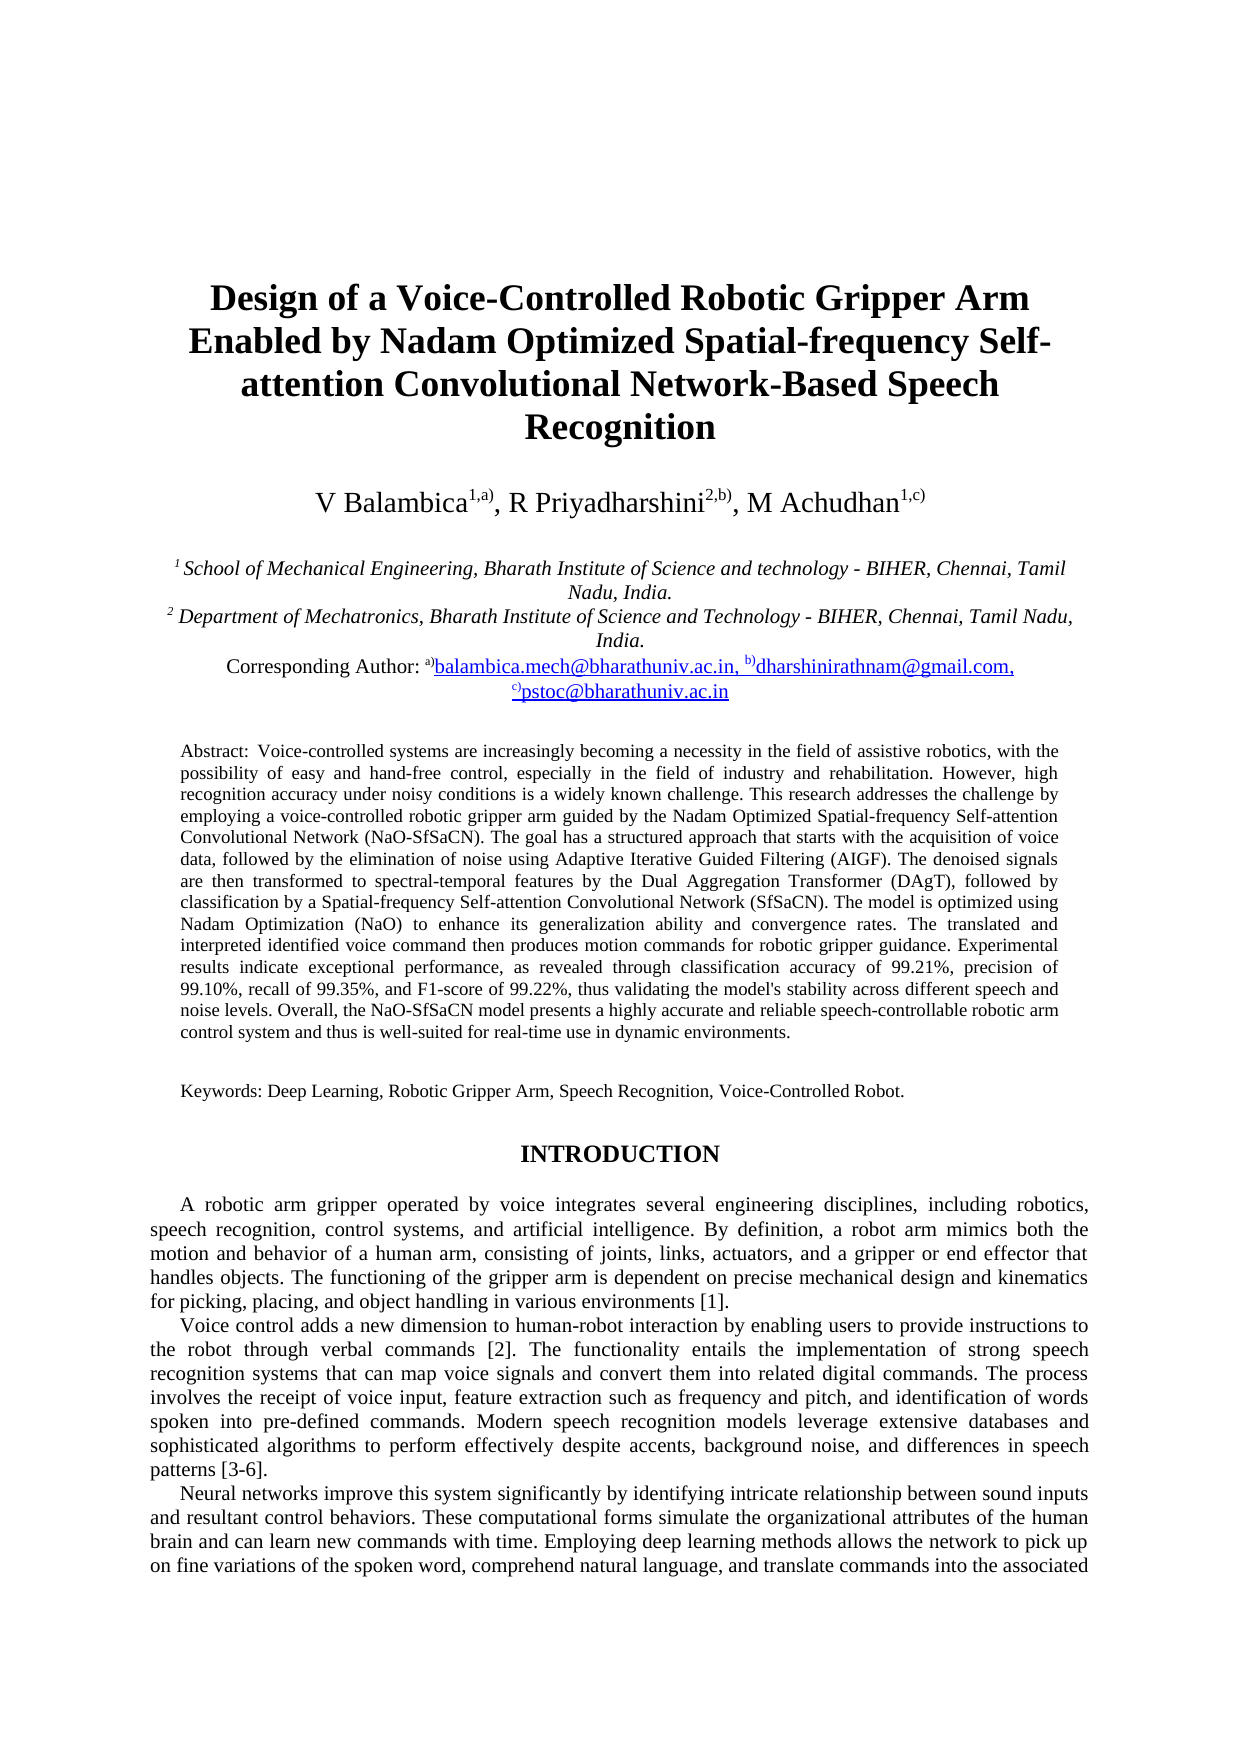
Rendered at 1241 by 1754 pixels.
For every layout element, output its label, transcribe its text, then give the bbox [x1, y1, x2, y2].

text A robotic arm gripper operated by voice integrates several engineering disciplines, including robotics, speech recognition, control systems, and artificial intelligence. By definition, a robot arm mimics both the motion and behavior of a human arm, consisting of joints, links, actuators, and a gripper or end effector that handles objects. The functioning of the gripper arm is dependent on precise mechanical design and kinematics for picking, placing, and object handling in various environments [1]. [150, 1192, 1090, 1313]
text 1 School of Mechanical Engineering, Bharath Institute of Science and technology - BIHER, Chennai, Tamil Nadu, India. [150, 556, 1090, 604]
text Abstract: Voice-controlled systems are increasingly becoming a necessity in the field of assistive robotics, with the possibility of easy and hand-free control, especially in the field of industry and rehabilitation. However, high recognition accuracy under noisy conditions is a widely known challenge. This research addresses the challenge by employing a voice-controlled robotic gripper arm guided by the Nadam Optimized Spatial-frequency Self-attention Convolutional Network (NaO-SfSaCN). The goal has a structured approach that starts with the acquisition of voice data, followed by the elimination of noise using Adaptive Iterative Guided Filtering (AIGF). The denoised signals are then transformed to spectral-temporal features by the Dual Aggregation Transformer (DAgT), followed by classification by a Spatial-frequency Self-attention Convolutional Network (SfSaCN). The model is optimized using Nadam Optimization (NaO) to enhance its generalization ability and convergence rates. The translated and interpreted identified voice command then produces motion commands for robotic gripper guidance. Experimental results indicate exceptional performance, as revealed through classification accuracy of 99.21%, precision of 99.10%, recall of 99.35%, and F1-score of 99.22%, thus validating the model's stability across different speech and noise levels. Overall, the NaO-SfSaCN model presents a highly accurate and reliable speech-controllable robotic arm control system and thus is well-suited for real-time use in dynamic environments. [180, 740, 1060, 1042]
text Corresponding Author: a)balambica.mech@bharathuniv.ac.in, b)dharshinirathnam@gmail.com, c)pstoc@bharathuniv.ac.in [150, 652, 1090, 703]
text V Balambica1,a), R Priyadharshini2,b), M Achudhan1,c) [150, 485, 1090, 518]
title Design of a Voice-Controlled Robotic Gripper Arm Enabled by Nadam Optimized Spatial-frequency Self-attention Convolutional Network-Based Speech Recognition [150, 275, 1090, 447]
subtitle Introduction [150, 1139, 1090, 1167]
text Voice control adds a new dimension to human-robot interaction by enabling users to provide instructions to the robot through verbal commands [2]. The functionality entails the implementation of strong speech recognition systems that can map voice signals and convert them into related digital commands. The process involves the receipt of voice input, feature extraction such as frequency and pitch, and identification of words spoken into pre-defined commands. Modern speech recognition models leverage extensive databases and sophisticated algorithms to perform effectively despite accents, background noise, and differences in speech patterns [3-6]. [150, 1313, 1090, 1481]
text Keywords: Deep Learning, Robotic Gripper Arm, Speech Recognition, Voice-Controlled Robot. [180, 1079, 1060, 1101]
text 2 Department of Mechatronics, Bharath Institute of Science and Technology - BIHER, Chennai, Tamil Nadu, India. [150, 604, 1090, 652]
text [150, 1481, 1090, 1577]
